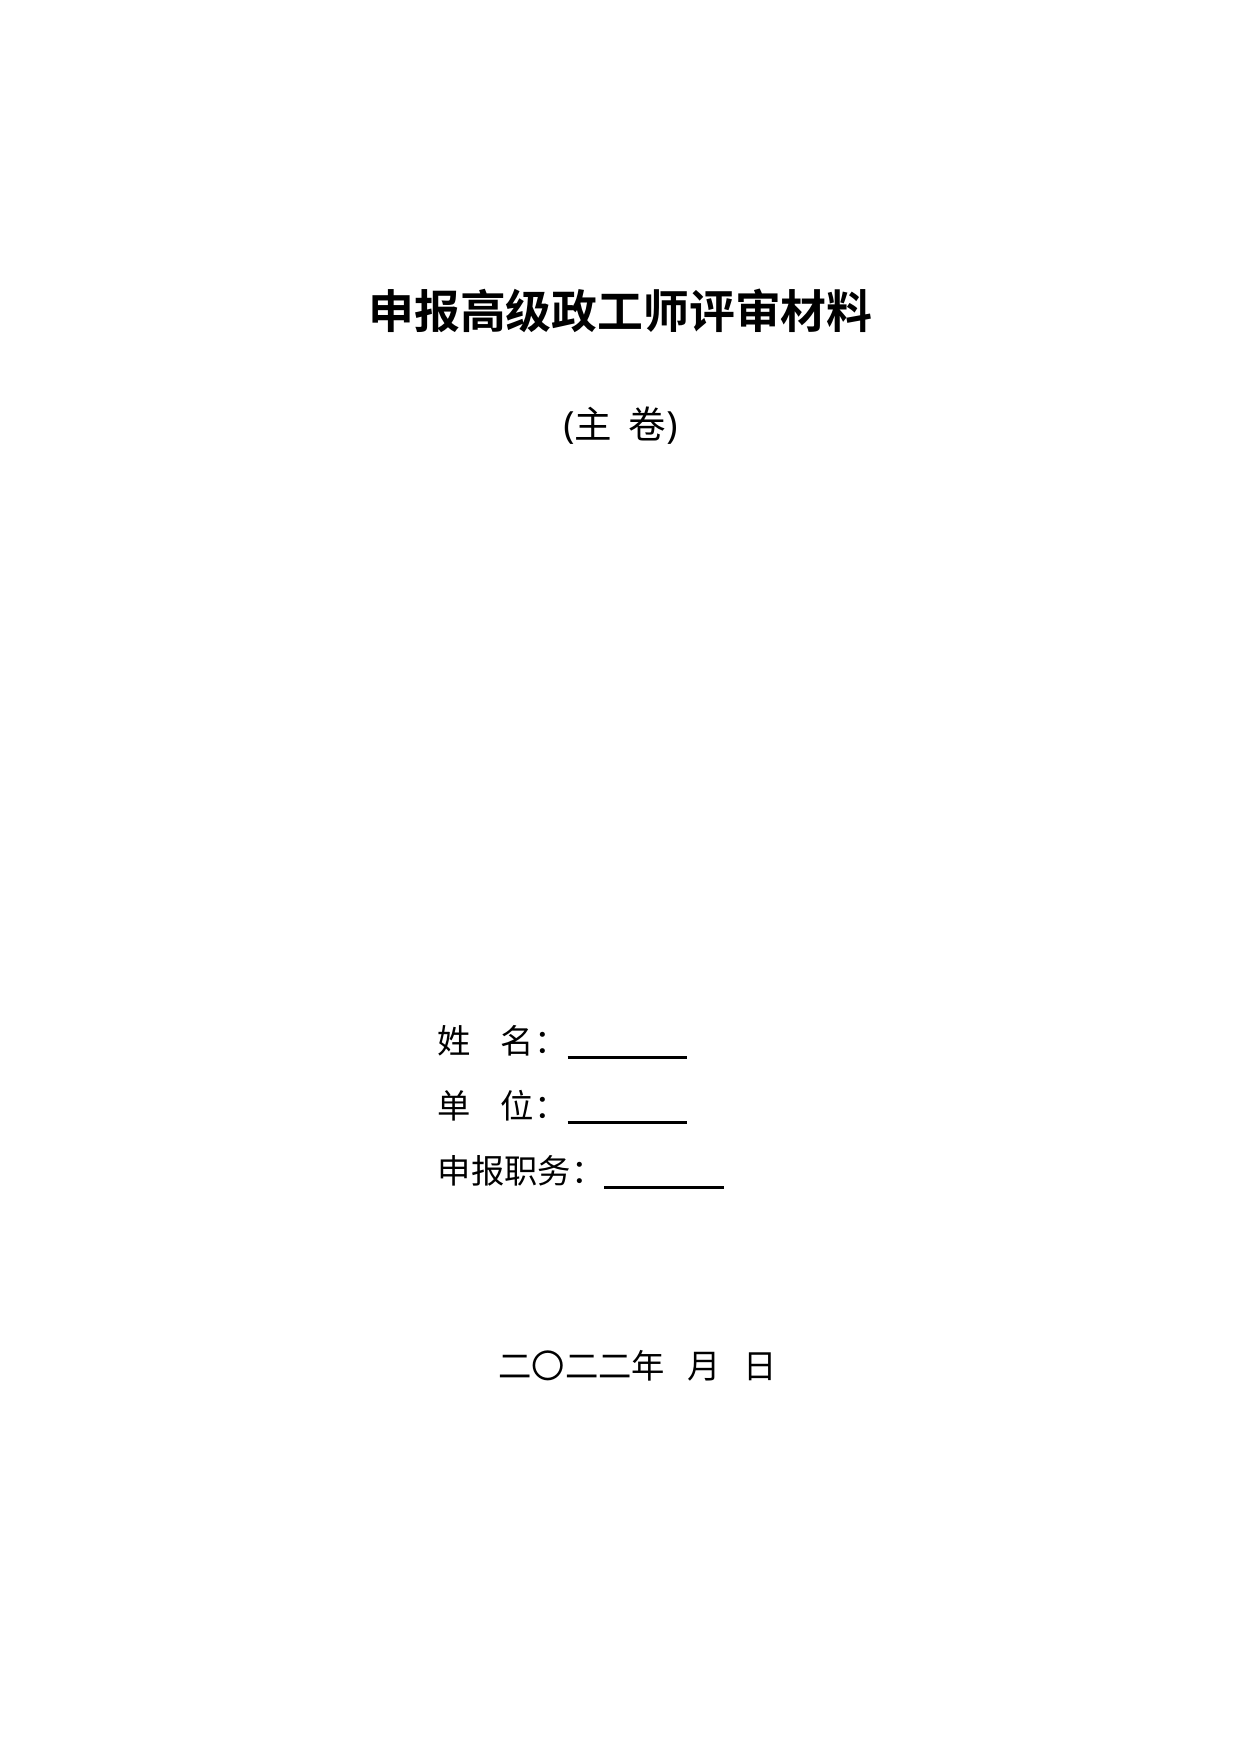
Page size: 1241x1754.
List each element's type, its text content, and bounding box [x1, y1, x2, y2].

text 二〇二二年 月 日 [187, 1332, 1053, 1397]
text 单 位： [187, 1072, 1053, 1137]
text 姓 名： [187, 1007, 1053, 1072]
text (主 卷) [187, 389, 1053, 454]
text 申报职务： [187, 1137, 1053, 1202]
text 申报高级政工师评审材料 [187, 259, 1053, 357]
